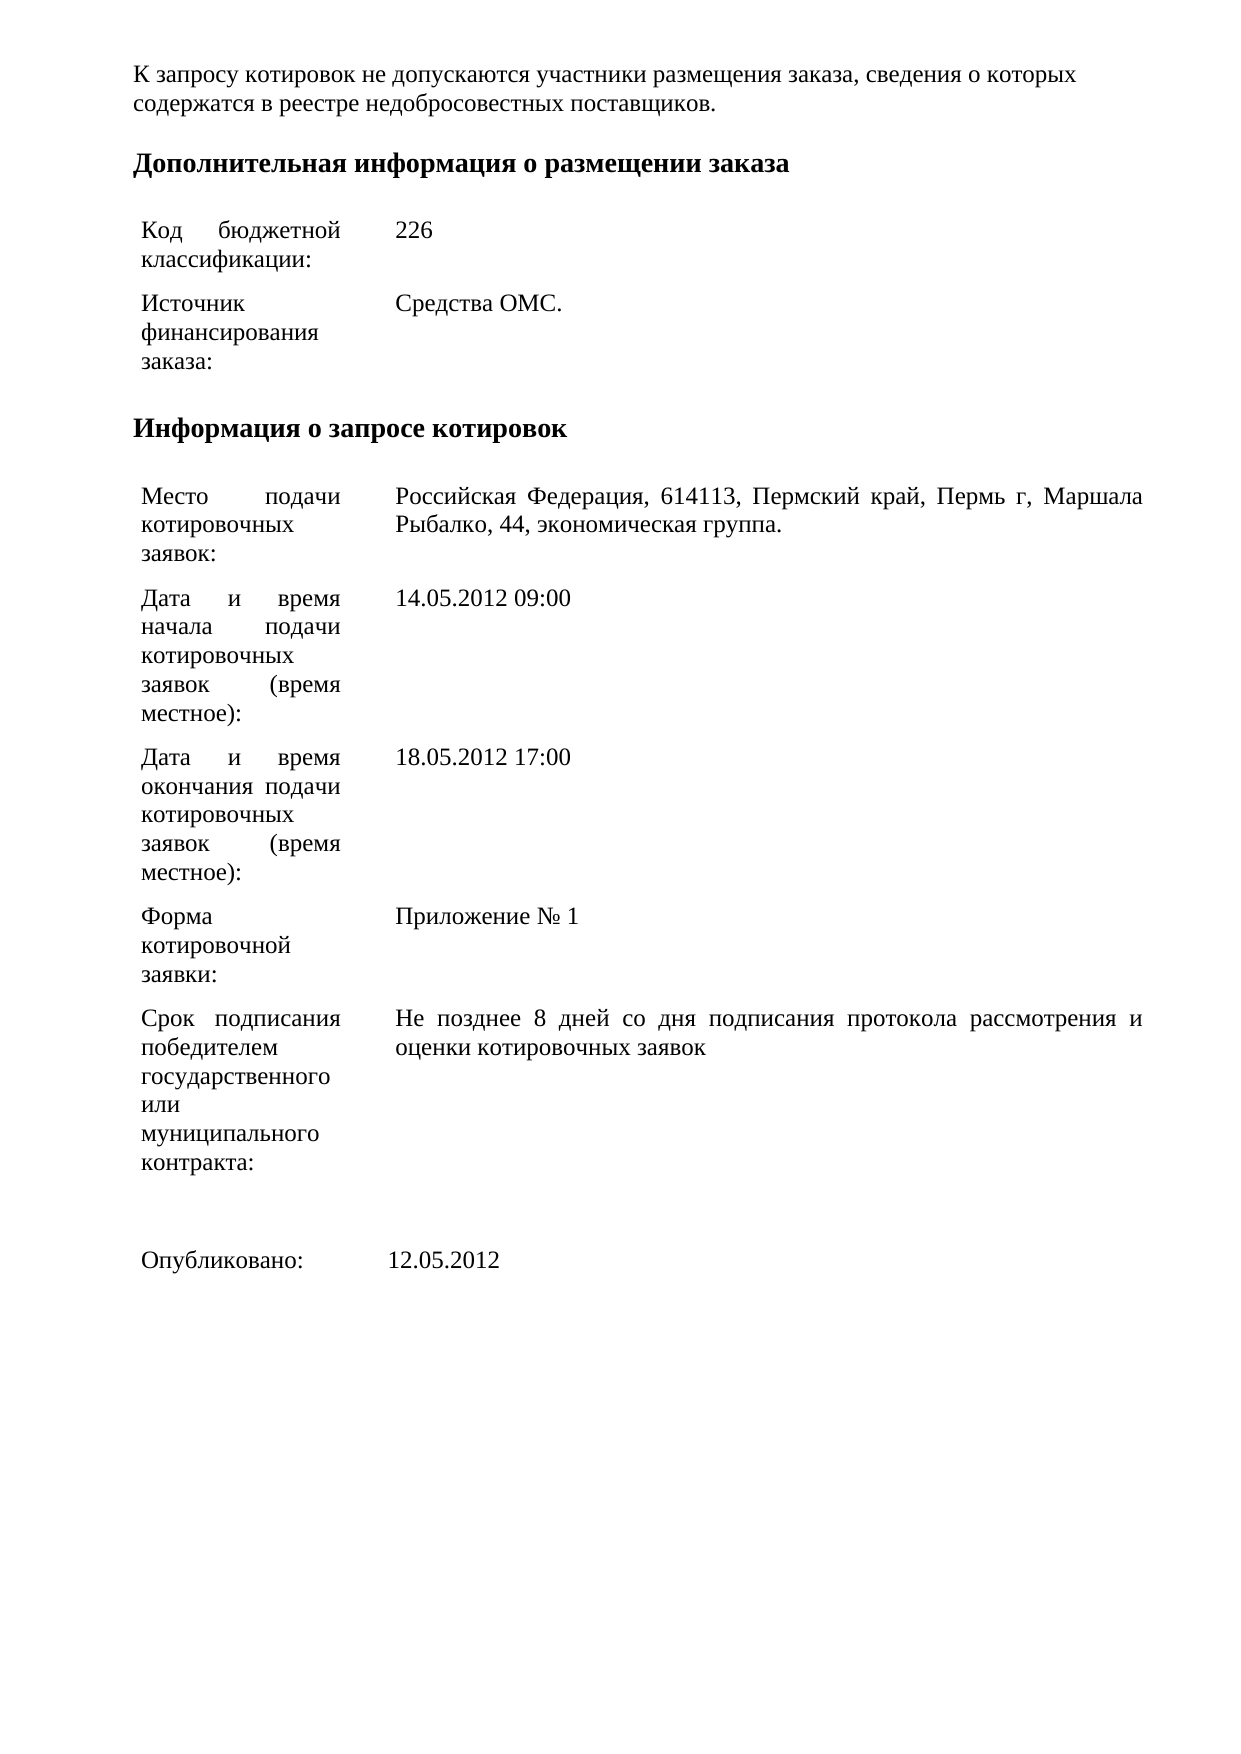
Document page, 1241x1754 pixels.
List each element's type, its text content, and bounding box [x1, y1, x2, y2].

table_header 226 [388, 207, 1152, 280]
text Информация о запросе котировок [133, 411, 1152, 444]
table_cell Форма котировочной заявки: [133, 894, 387, 996]
text Дополнительная информация о размещении заказа [133, 146, 1152, 178]
table_cell Приложение № 1 [388, 894, 1152, 996]
table_cell Источник финансирования заказа: [133, 280, 387, 382]
table_header Код бюджетной классификации: [133, 207, 387, 280]
table_cell 18.05.2012 17:00 [388, 734, 1152, 894]
table_header Место подачи котировочных заявок: [133, 473, 387, 575]
text К запросу котировок не допускаются участники размещения заказа, сведения о которых содержатся в реестре недобросовестных поставщиков. [133, 59, 1152, 117]
table_cell Срок подписания победителем государственного или муниципального контракта: [133, 996, 387, 1184]
table_cell Дата и время окончания подачи котировочных заявок (время местное): [133, 734, 387, 894]
table_cell Средства ОМС. [388, 280, 1152, 382]
table_header Опубликовано: [133, 1238, 387, 1282]
table_cell 14.05.2012 09:00 [388, 575, 1152, 734]
table_cell Не позднее 8 дней со дня подписания протокола рассмотрения и оценки котировочных заявок [388, 996, 1152, 1184]
table_cell Дата и время начала подачи котировочных заявок (время местное): [133, 575, 387, 734]
table_header Российская Федерация, 614113, Пермский край, Пермь г, Маршала Рыбалко, 44, экономическая группа. [388, 473, 1152, 575]
table_header 12.05.2012 [388, 1238, 1152, 1282]
